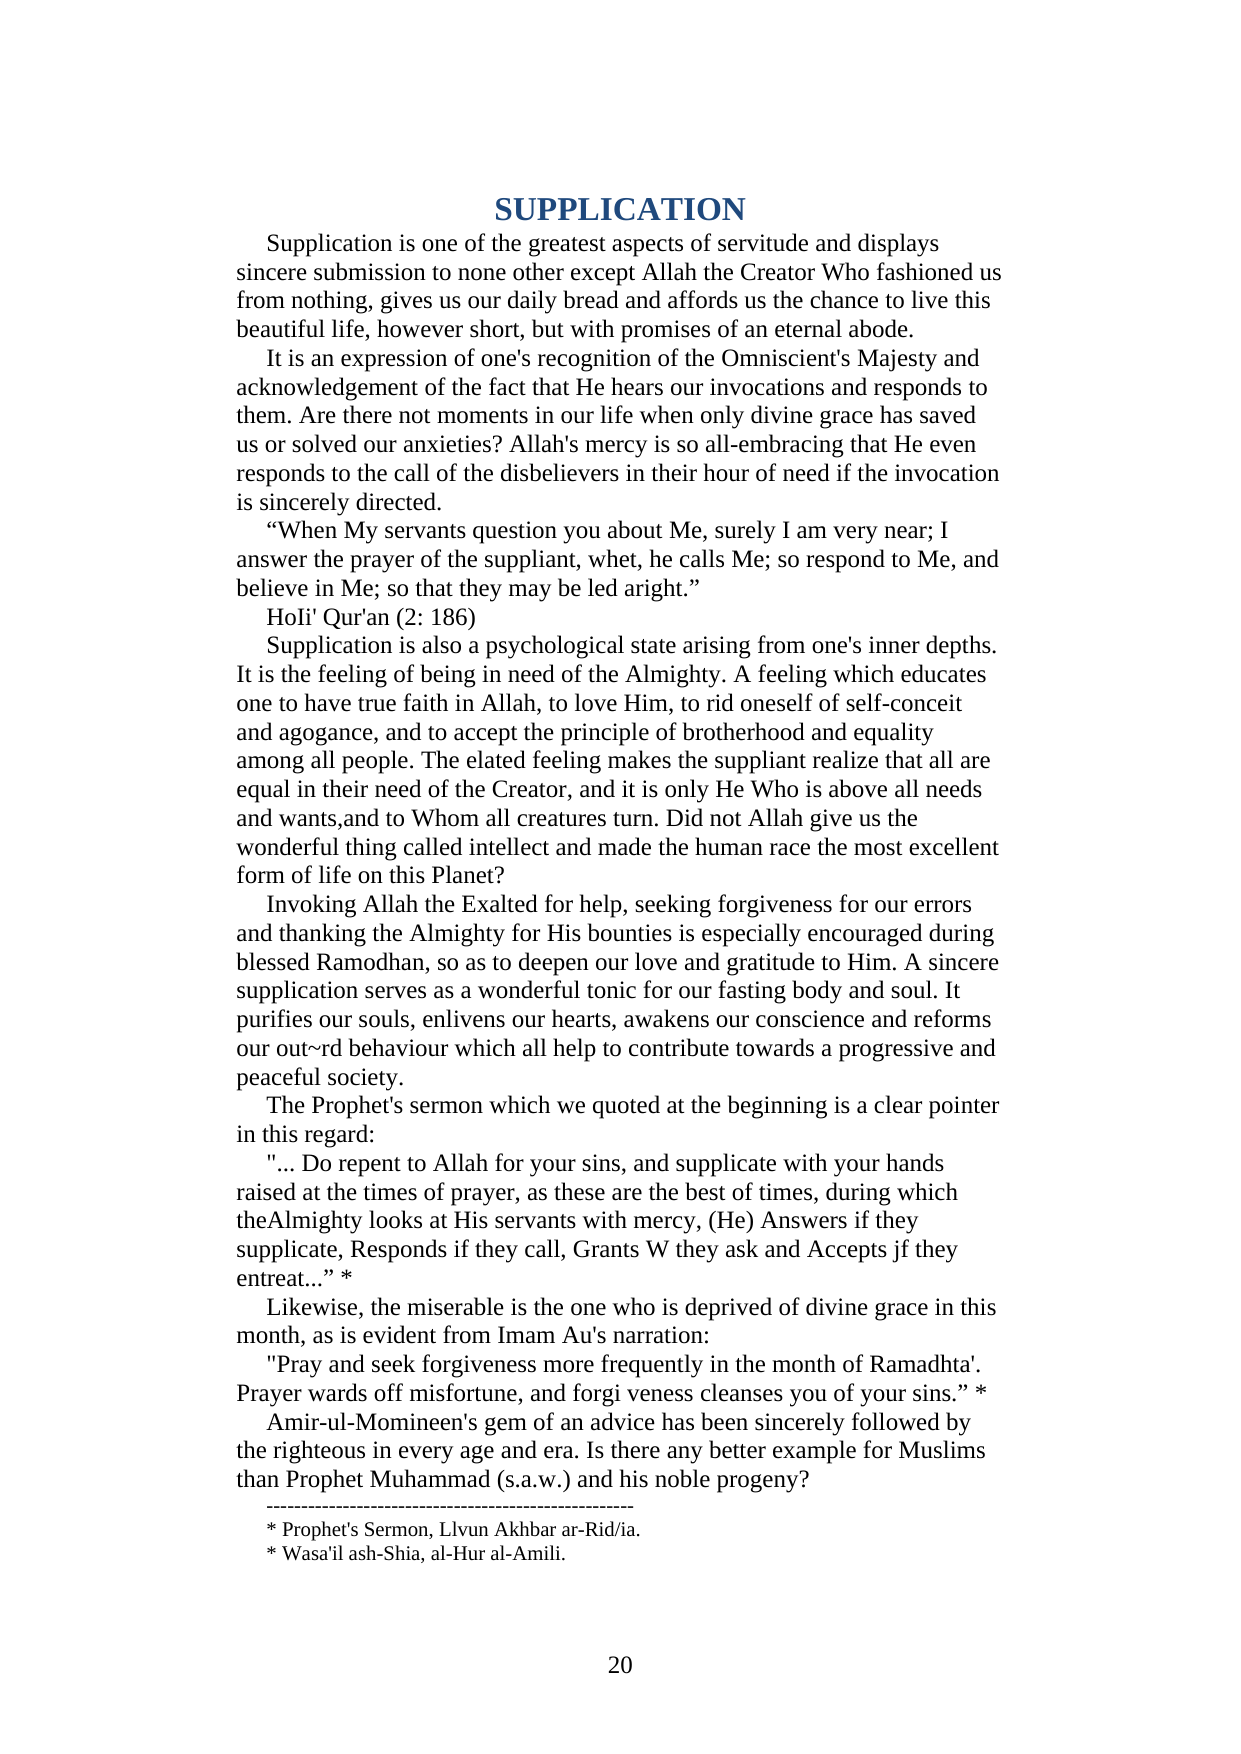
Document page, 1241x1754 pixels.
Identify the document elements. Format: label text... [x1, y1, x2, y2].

text Supplication is also a psychological state arising from one's inner depths. It is the feeling of being in need of the Almighty. A feeling which educates one to have true faith in Allah, to love Him, to rid oneself of self-conceit and agogance, and to accept the principle of brotherhood and equality among all people. The elated feeling makes the suppliant realize that all are equal in their need of the Creator, and it is only He Who is above all needs and wants,and to Whom all creatures turn. Did not Allah give us the wonderful thing called intellect and made the human race the most excellent form of life on this Planet? [236, 631, 1004, 889]
text Supplication is one of the greatest aspects of servitude and displays sincere submission to none other except Allah the Creator Who fashioned us from nothing, gives us our daily bread and affords us the chance to live this beautiful life, however short, but with promises of an eternal abode. [236, 228, 1004, 343]
text * Prophet's Sermon, Llvun Akhbar ar-Rid/ia. [236, 1517, 1004, 1541]
text "Pray and seek forgiveness more frequently in the month of Ramadhta'. Prayer wards off misfortune, and forgi veness cleanses you of your sins.” * [236, 1349, 1004, 1407]
text "... Do repent to Allah for your sins, and supplicate with your hands raised at the times of prayer, as these are the best of times, during which theAlmighty looks at His servants with mercy, (He) Answers if they supplicate, Responds if they call, Grants W they ask and Accepts jf they entreat...” * [236, 1148, 1004, 1292]
text ----------------------------------------------------- [236, 1493, 1004, 1517]
text * Wasa'il ash-Shia, al-Hur al-Amili. [236, 1541, 1004, 1565]
text It is an expression of one's recognition of the Omniscient's Majesty and acknowledgement of the fact that He hears our invocations and responds to them. Are there not moments in our life when only divine grace has saved us or solved our anxieties? Allah's mercy is so all-embracing that He even responds to the call of the disbelievers in their hour of need if the invocation is sincerely directed. [236, 343, 1004, 516]
subtitle SUPPLICATION [236, 190, 1004, 228]
text HoIi' Qur'an (2: 186) [236, 602, 1004, 631]
text Amir-ul-Momineen's gem of an advice has been sincerely followed by the righteous in every age and era. Is there any better example for Muslims than Prophet Muhammad (s.a.w.) and his noble progeny? [236, 1407, 1004, 1493]
text The Prophet's sermon which we quoted at the beginning is a clear pointer in this regard: [236, 1091, 1004, 1148]
text Likewise, the miserable is the one who is deprived of divine grace in this month, as is evident from Imam Au's narration: [236, 1292, 1004, 1349]
text Invoking Allah the Exalted for help, seeking forgiveness for our errors and thanking the Almighty for His bounties is especially encouraged during blessed Ramodhan, so as to deepen our love and gratitude to Him. A sincere supplication serves as a wonderful tonic for our fasting body and soul. It purifies our souls, enlivens our hearts, awakens our conscience and reforms our out~rd behaviour which all help to contribute towards a progressive and peaceful society. [236, 889, 1004, 1091]
text “When My servants question you about Me, surely I am very near; I answer the prayer of the suppliant, whet, he calls Me; so respond to Me, and believe in Me; so that they may be led aright.” [236, 516, 1004, 602]
